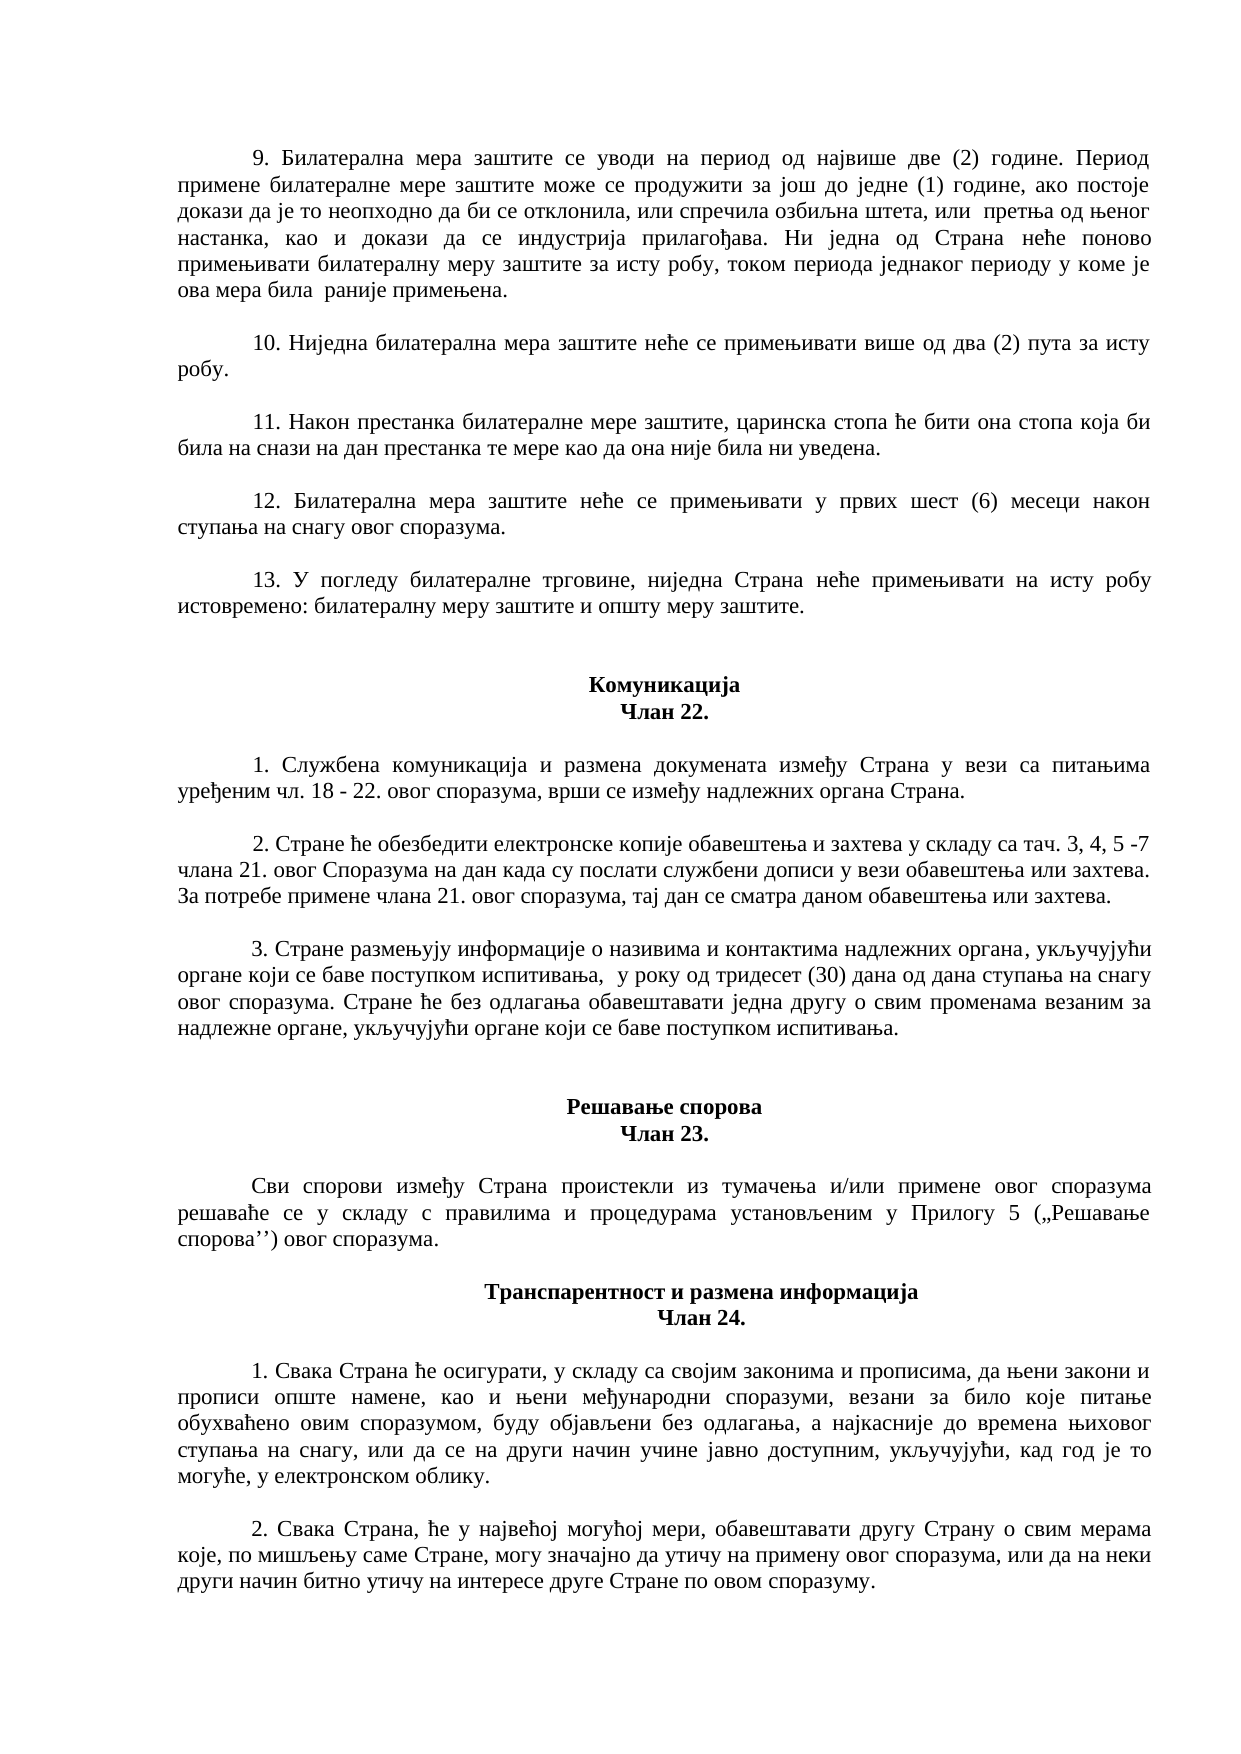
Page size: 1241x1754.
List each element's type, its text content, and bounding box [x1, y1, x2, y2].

text Решавање спорова [177, 1093, 1152, 1119]
text Члан 23. [177, 1119, 1152, 1146]
text 2. Свака Страна, ће у највећој могућој мери, обавештавати другу Страну о свим мерама које, по мишљењу саме Стране, могу значајно да утичу на примену овог споразума, или да на неки други начин битно утичу на интересе друге Стране по овом споразуму. [177, 1515, 1152, 1594]
text Транспарентност и размена информација [177, 1278, 1152, 1304]
text 2. Стране ће обезбедити електронске копије обавештења и захтева у складу са тач. 3, 4, 5 -7 члана 21. овог Споразума на дан када су послати службени дописи у вези обавештења или захтева. За потребе примене члана 21. овог споразума, тај дан се сматра даном обавештења или захтева. [177, 830, 1152, 909]
text 3. Стране размењују информације о називима и контактима надлежних органа, укључујући органе који се баве поступком испитивања, у року од тридесет (30) дана од дана ступања на снагу овог споразума. Стране ће без одлагања обавештавати једна другу о свим променама везаним за надлежне органе, укључујући органе који се баве поступком испитивања. [177, 935, 1152, 1041]
text 1. Свака Страна ће осигурати, у складу са својим законима и прописима, да њени закони и прописи опште намене, као и њени међународни споразуми, везани за било које питање обухваћено овим споразумом, буду објављени без одлагања, а најкасније до времена њиховог ступања на снагу, или да се на други начин учине јавно доступним, укључујући, кад год је то могуће, у електронском облику. [177, 1357, 1152, 1488]
text Члан 24. [177, 1304, 1152, 1330]
text Сви спорови између Страна проистекли из тумачења и/или примене овог споразума решаваће се у складу с правилима и процедурама установљеним у Прилогу 5 („Решавање спорова’’) овог споразума. [177, 1172, 1152, 1251]
text 10. Ниједна билатерална мера заштите неће се примењивати више од два (2) пута за исту робу. [177, 329, 1152, 382]
text 11. Након престанка билатералне мере заштите, царинска стопа ће бити она стопа која би била на снази на дан престанка те мере као да она није била ни уведена. [177, 408, 1152, 461]
text 9. Билатерална мера заштите се уводи на период од највише две (2) године. Период примене билатералне мере заштите може се продужити за још до једне (1) године, ако постоје докази да је то неопходно да би се отклонила, или спречила озбиљна штета, или претња од њеног настанка, као и докази да се индустрија прилагођава. Ни једна од Страна неће поново примењивати билатералну меру заштите за исту робу, током периода једнаког периоду у коме је ова мера била раније примењена. [177, 144, 1152, 303]
text 12. Билатерална мера заштите неће се примењивати у првих шест (6) месеци након ступања на снагу овог споразума. [177, 487, 1152, 540]
text 1. Службена комуникација и размена докумената између Страна у вези са питањима уређеним чл. 18 - 22. овог споразума, врши се између надлежних органа Страна. [177, 751, 1152, 803]
text Члан 22. [177, 698, 1152, 724]
text Комуникација [177, 672, 1152, 698]
text 13. У погледу билатералне трговине, ниједна Страна неће примењивати на исту робу истовремено: билатералну меру заштите и општу меру заштите. [177, 566, 1152, 619]
